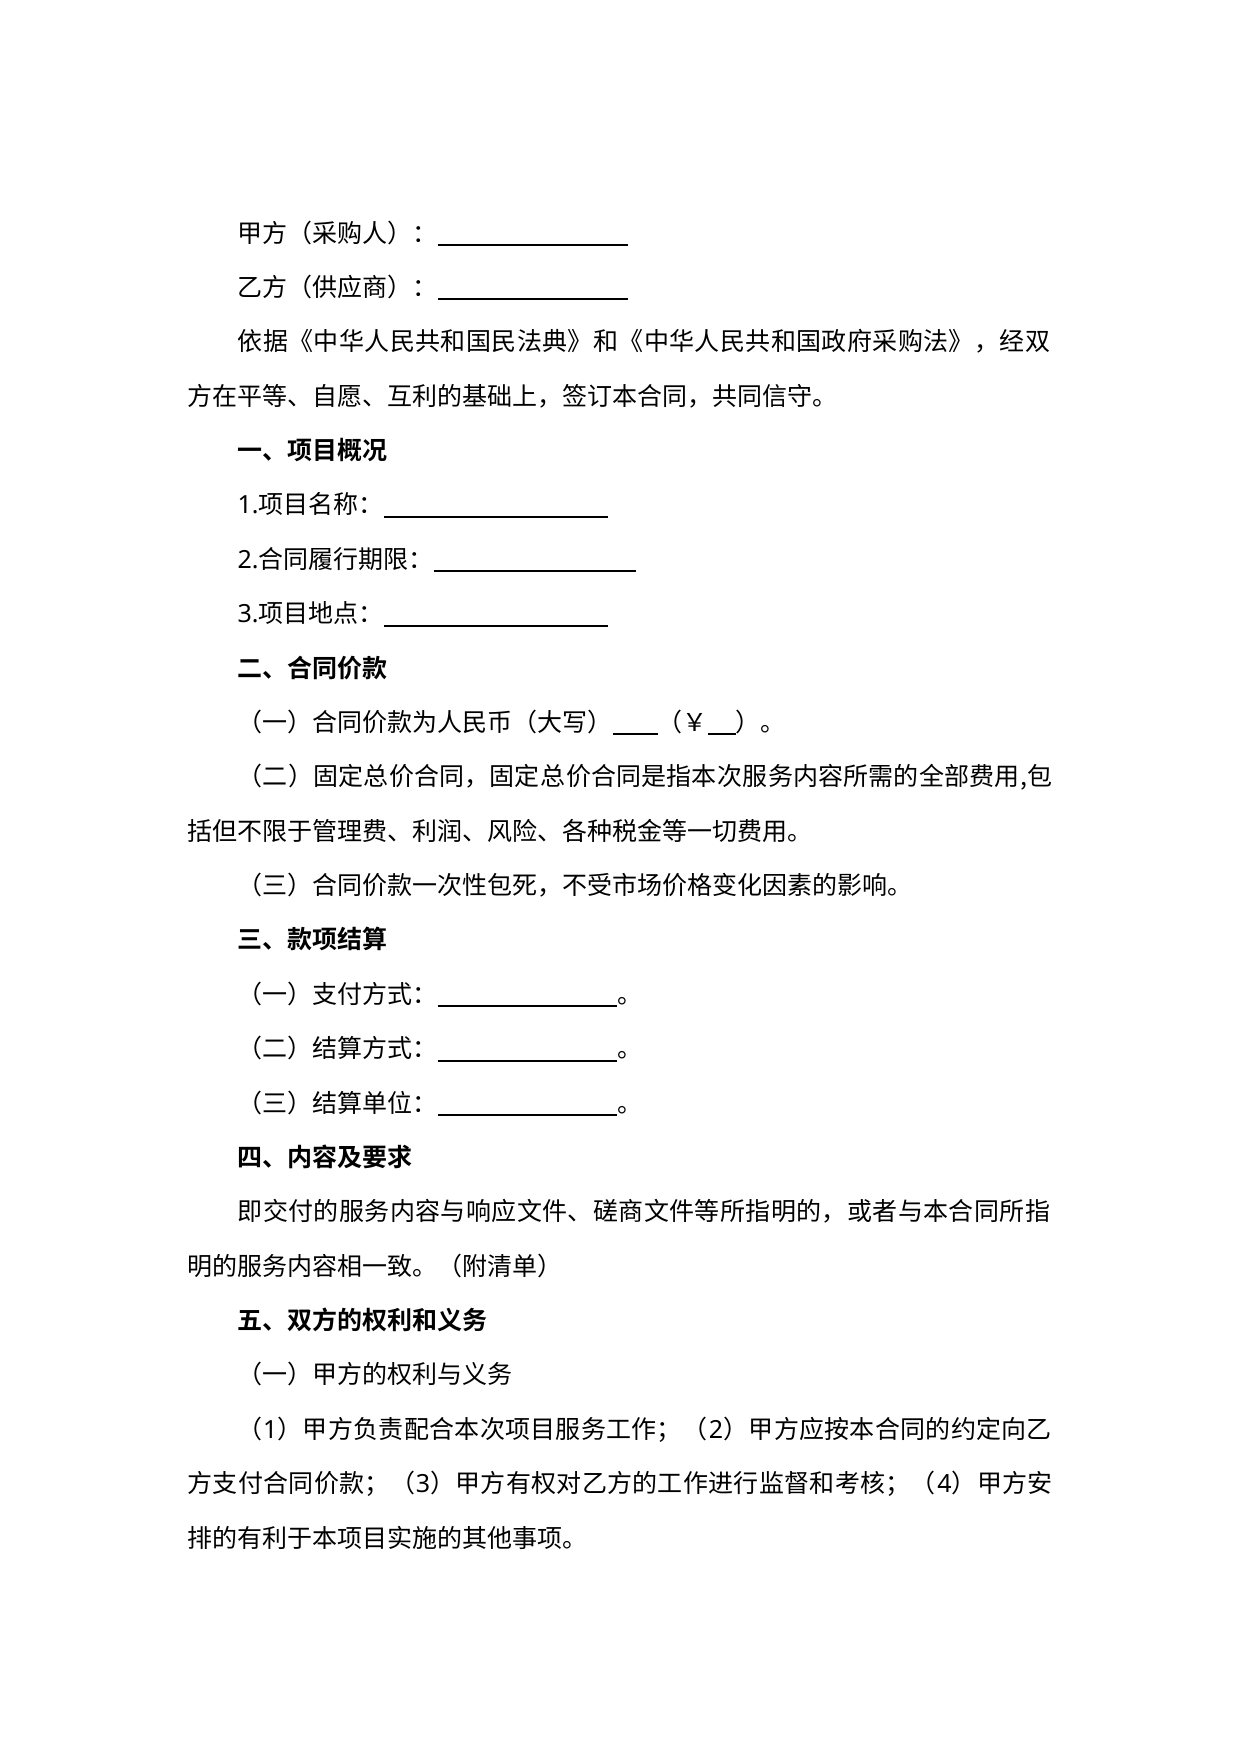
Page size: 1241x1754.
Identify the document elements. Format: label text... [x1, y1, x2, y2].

text 3.项目地点： [187, 594, 1053, 630]
text （一）合同价款为人民币（大写） （￥ ）。 [187, 702, 1053, 739]
text 即交付的服务内容与响应文件、磋商文件等所指明的，或者与本合同所指明的服务内容相一致。（附清单） [187, 1192, 1053, 1282]
text （三）结算单位： 。 [187, 1083, 1053, 1119]
text 一、项目概况 [187, 431, 1053, 467]
text 乙方（供应商）： [187, 267, 1053, 304]
text 二、合同价款 [187, 648, 1053, 684]
text （三）合同价款一次性包死，不受市场价格变化因素的影响。 [187, 866, 1053, 902]
text （一）支付方式： 。 [187, 974, 1053, 1011]
text 甲方（采购人）： [187, 213, 1053, 249]
text 三、款项结算 [187, 920, 1053, 956]
text （一）甲方的权利与义务 [187, 1355, 1053, 1391]
text （1）甲方负责配合本次项目服务工作；（2）甲方应按本合同的约定向乙方支付合同价款；（3）甲方有权对乙方的工作进行监督和考核；（4）甲方安排的有利于本项目实施的其他事项。 [187, 1409, 1053, 1554]
text 1.项目名称： [187, 485, 1053, 521]
text （二）结算方式： 。 [187, 1029, 1053, 1065]
text （二）固定总价合同，固定总价合同是指本次服务内容所需的全部费用,包括但不限于管理费、利润、风险、各种税金等一切费用。 [187, 757, 1053, 847]
text 2.合同履行期限： [187, 539, 1053, 576]
text 四、内容及要求 [187, 1137, 1053, 1174]
text 依据《中华人民共和国民法典》和《中华人民共和国政府采购法》，经双方在平等、自愿、互利的基础上，签订本合同，共同信守。 [187, 322, 1053, 412]
text 五、双方的权利和义务 [187, 1301, 1053, 1337]
